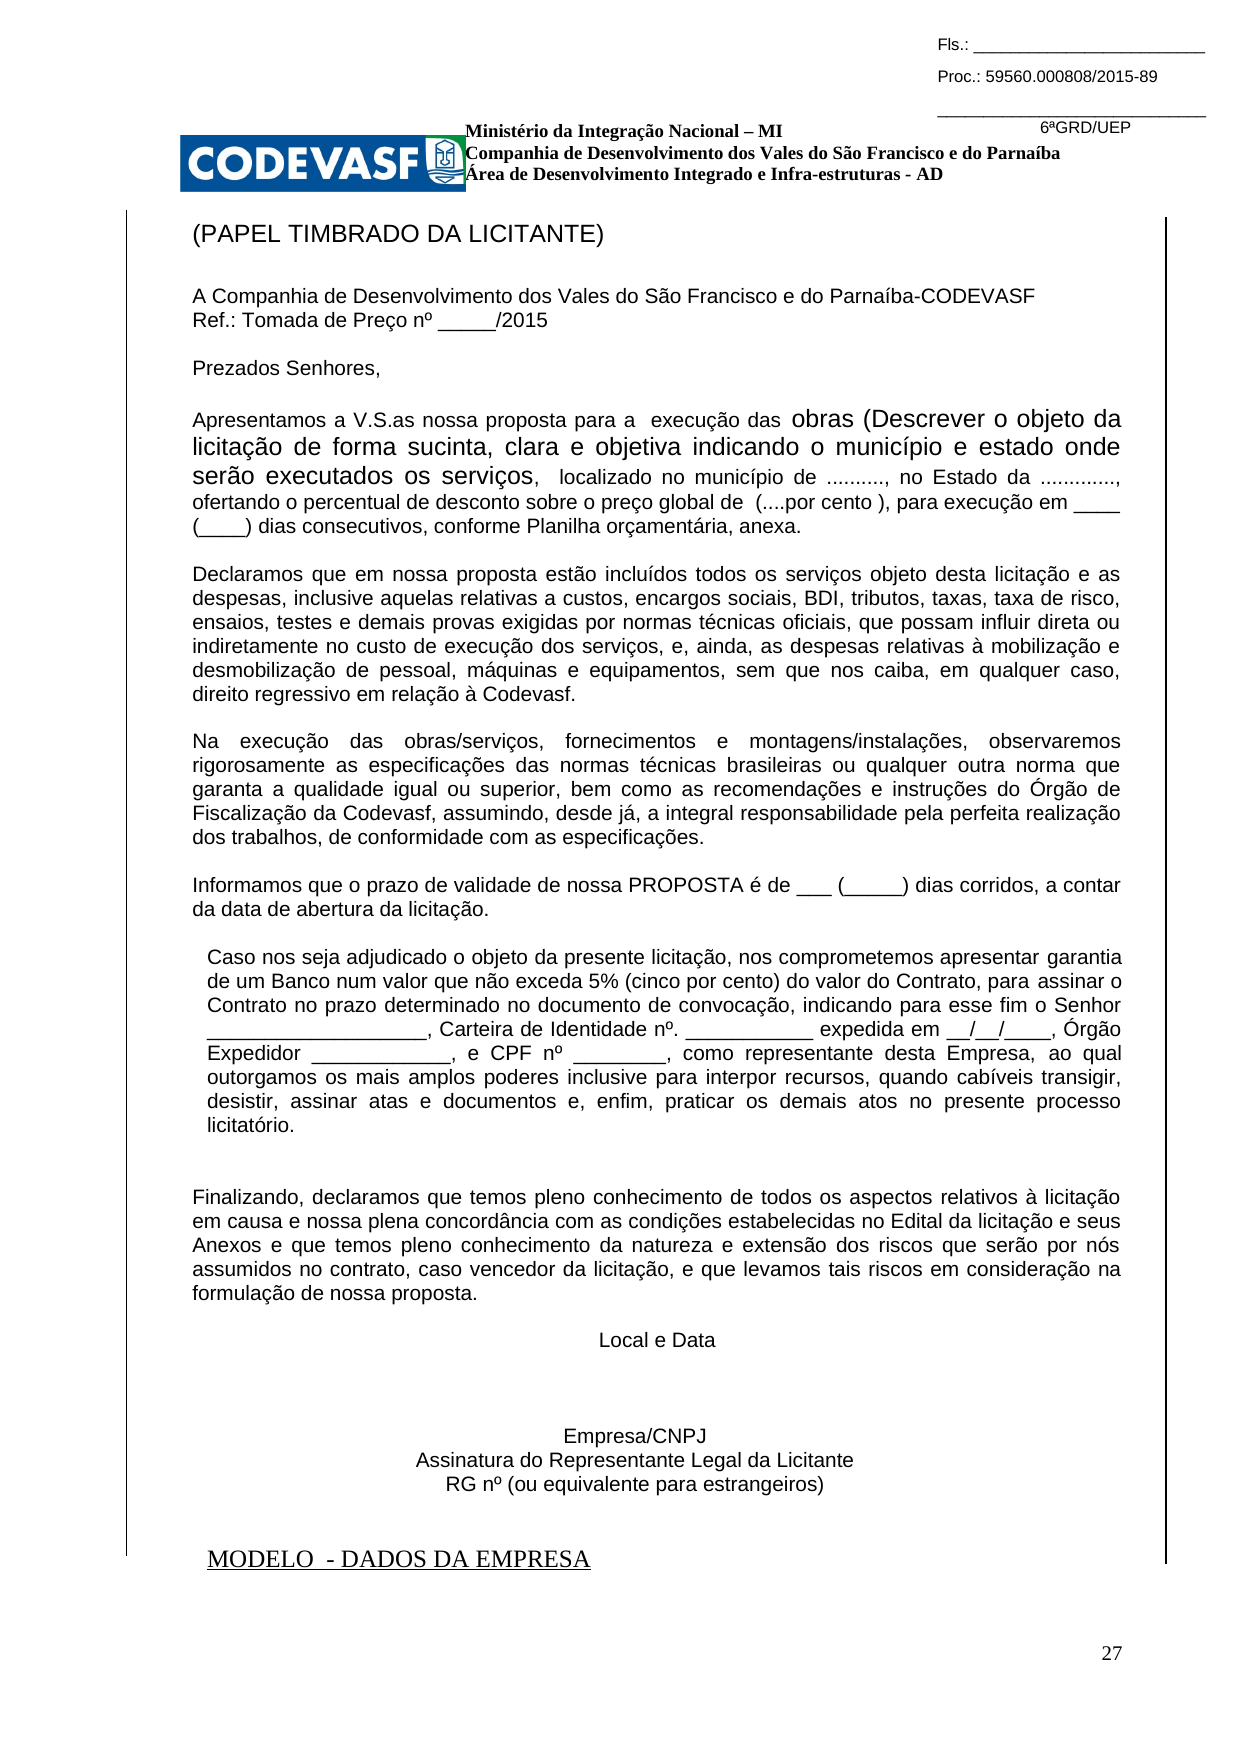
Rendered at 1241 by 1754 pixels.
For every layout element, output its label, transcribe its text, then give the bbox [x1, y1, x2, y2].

text Declaramos que em nossa proposta estão incluídos todos os serviços objeto desta licitação e as despesas, inclusive aquelas relativas a custos, encargos sociais, BDI, tributos, taxas, taxa de risco, ensaios, testes e demais provas exigidas por normas técnicas oficiais, que possam influir direta ou indiretamente no custo de execução dos serviços, e, ainda, as despesas relativas à mobilização e desmobilização de pessoal, máquinas e equipamentos, sem que nos caiba, em qualquer caso, direito regressivo em relação à Codevasf. [192, 562, 1122, 705]
text Na execução das obras/serviços, fornecimentos e montagens/instalações, observaremos rigorosamente as especificações das normas técnicas brasileiras ou qualquer outra norma que garanta a qualidade igual ou superior, bem como as recomendações e instruções do Órgão de Fiscalização da Codevasf, assumindo, desde já, a integral responsabilidade pela perfeita realização dos trabalhos, de conformidade com as especificações. [192, 729, 1122, 849]
text Informamos que o prazo de validade de nossa PROPOSTA é de ___ (_____) dias corridos, a contar da data de abertura da licitação. [192, 873, 1122, 921]
text Assinatura do Representante Legal da Licitante [148, 1448, 1122, 1472]
text Finalizando, declaramos que temos pleno conhecimento de todos os aspectos relativos à licitação em causa e nossa plena concordância com as condições estabelecidas no Edital da licitação e seus Anexos e que temos pleno conhecimento da natureza e extensão dos riscos que serão por nós assumidos no contrato, caso vencedor da licitação, e que levamos tais riscos em consideração na formulação de nossa proposta. [192, 1184, 1122, 1304]
text Caso nos seja adjudicado o objeto da presente licitação, nos comprometemos apresentar garantia de um Banco num valor que não exceda 5% (cinco por cento) do valor do Contrato, para assinar o Contrato no prazo determinado no documento de convocação, indicando para esse fim o Senhor ___________________, Carteira de Identidade nº. ___________ expedida em __/__/____, Órgão Expedidor ____________, e CPF nº ________, como representante desta Empresa, ao qual outorgamos os mais amplos poderes inclusive para interpor recursos, quando cabíveis transigir, desistir, assinar atas e documentos e, enfim, praticar os demais atos no presente processo licitatório. [207, 945, 1122, 1137]
text RG nº (ou equivalente para estrangeiros) [148, 1472, 1122, 1496]
text Empresa/CNPJ [148, 1424, 1122, 1448]
text Local e Data [192, 1328, 1122, 1352]
text Apresentamos a V.S.as nossa proposta para a execução das obras (Descrever o objeto da licitação de forma sucinta, clara e objetiva indicando o município e estado onde serão executados os serviços, localizado no município de .........., no Estado da ............., ofertando o percentual de desconto sobre o preço global de (....por cento ), para execução em ____ (____) dias consecutivos, conforme Planilha orçamentária, anexa. [192, 403, 1122, 538]
title MODELO - DADOS DA EMPRESA [148, 1544, 1122, 1573]
text Prezados Senhores, [192, 356, 1122, 379]
text (PAPEL TIMBRADO DA LICITANTE) [192, 218, 1122, 247]
picture [180, 135, 466, 192]
text Ref.: Tomada de Preço nº _____/2015 [192, 308, 1122, 332]
text A Companhia de Desenvolvimento dos Vales do São Francisco e do Parnaíba-CODEVASF [192, 284, 1122, 308]
